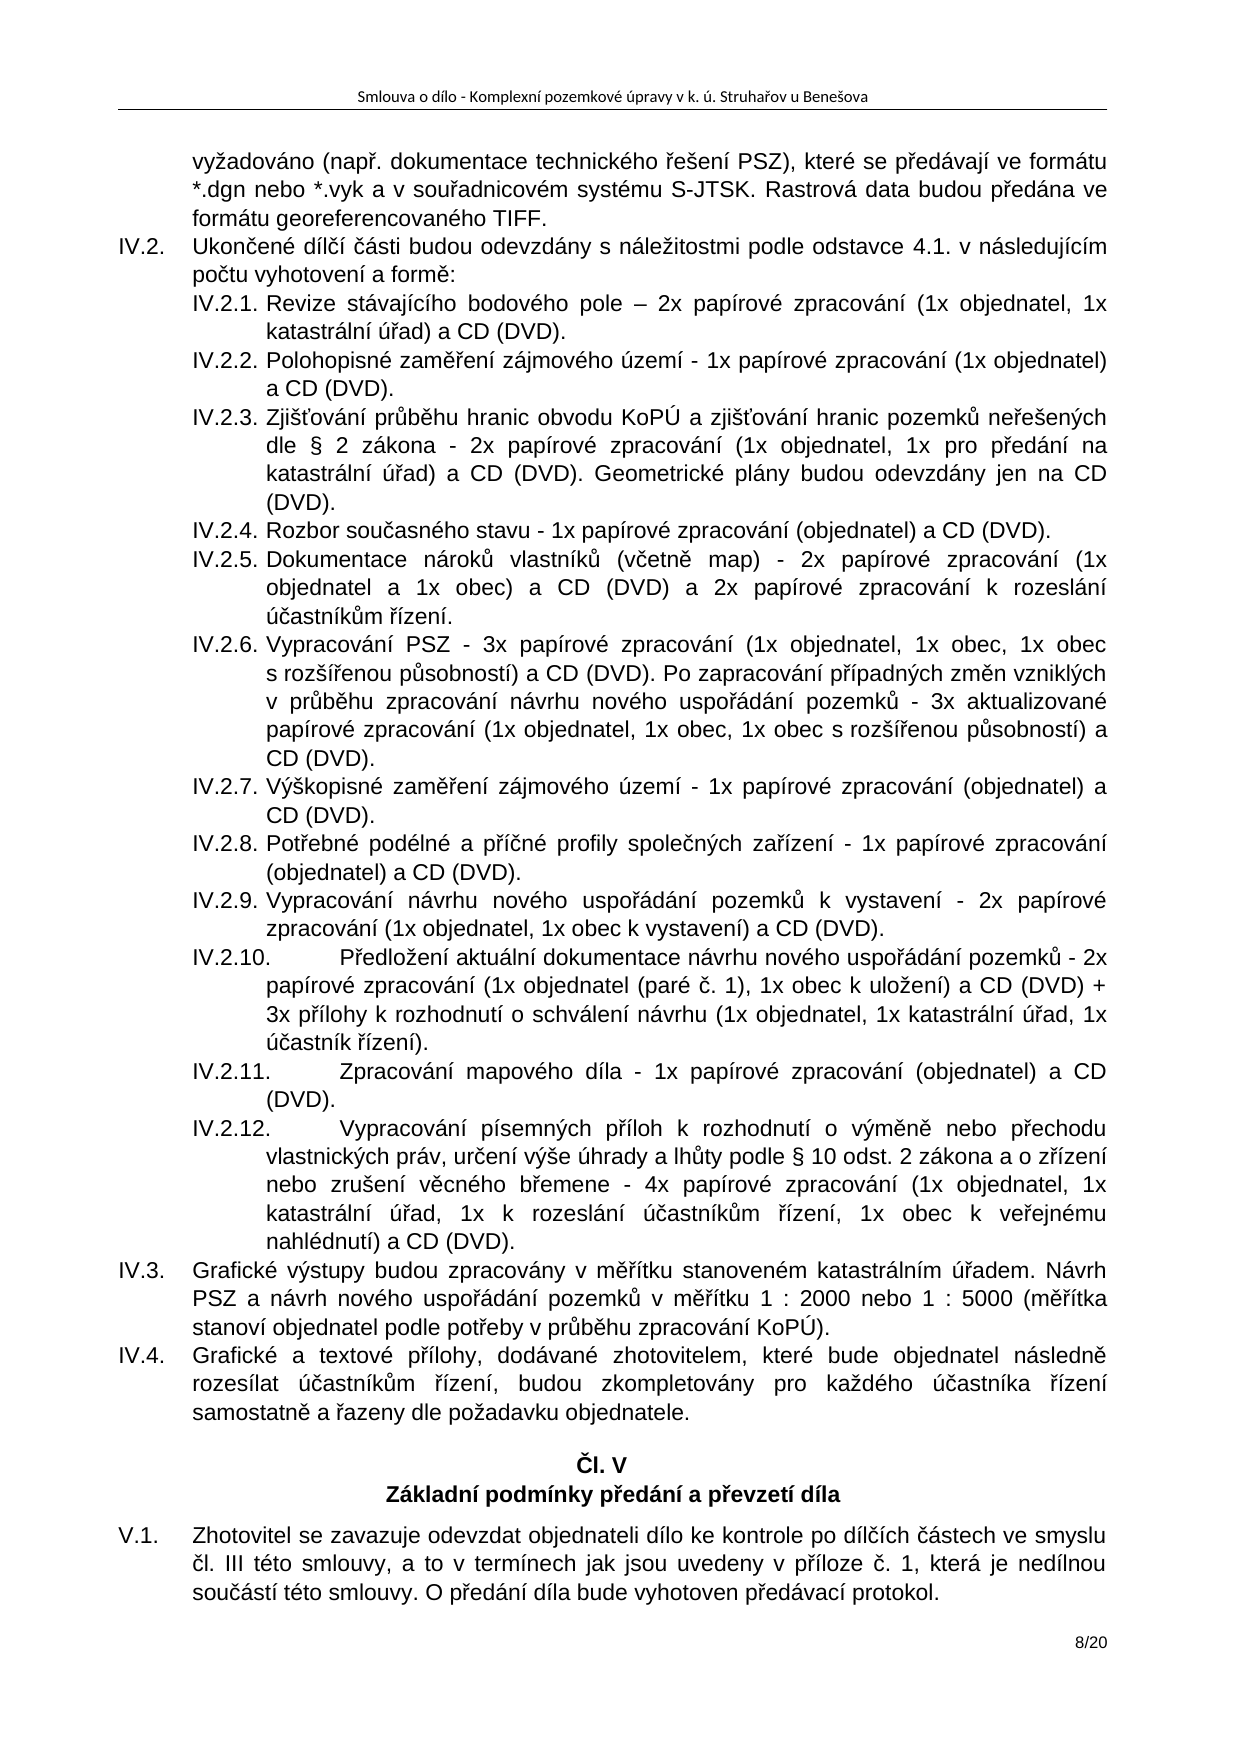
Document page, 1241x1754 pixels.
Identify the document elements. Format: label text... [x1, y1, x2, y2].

text Výškopisné zaměření zájmového území - 1x papírové zpracování (objednatel) a CD (DVD). [192, 773, 1107, 828]
text Zpracování mapového díla - 1x papírové zpracování (objednatel) a CD (DVD). [192, 1058, 1107, 1112]
text Základní podmínky předání a převzetí díla [118, 1452, 1107, 1507]
list Grafické a textové přílohy, dodávané zhotovitelem, které bude objednatel následně rozesílat účastníkům řízení, budou zkompletovány pro každého účastníka řízení samostatně a řazeny dle požadavku objednatele. [118, 1342, 1107, 1425]
text Dokumentace nároků vlastníků (včetně map) - 2x papírové zpracování (1x objednatel a 1x obec) a CD (DVD) a 2x papírové zpracování k rozeslání účastníkům řízení. [192, 546, 1107, 629]
text Potřebné podélné a příčné profily společných zařízení - 1x papírové zpracování (objednatel) a CD (DVD). [192, 830, 1107, 885]
text Vypracování návrhu nového uspořádání pozemků k vystavení - 2x papírové zpracování (1x objednatel, 1x obec k vystavení) a CD (DVD). [192, 887, 1107, 942]
text Zjišťování průběhu hranic obvodu KoPÚ a zjišťování hranic pozemků neřešených dle § 2 zákona - 2x papírové zpracování (1x objednatel, 1x pro předání na katastrální úřad) a CD (DVD). Geometrické plány budou odevzdány jen na CD (DVD). [192, 403, 1107, 515]
text Předložení aktuální dokumentace návrhu nového uspořádání pozemků - 2x papírové zpracování (1x objednatel (paré č. 1), 1x obec k uložení) a CD (DVD) + 3x přílohy k rozhodnutí o schválení návrhu (1x objednatel, 1x katastrální úřad, 1x účastník řízení). [192, 944, 1107, 1056]
list Ukončené dílčí části budou odevzdány s náležitostmi podle odstavce 4.1. v následujícím počtu vyhotovení a formě: [118, 233, 1107, 288]
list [118, 148, 1107, 231]
list Zhotovitel se zavazuje odevzdat objednateli dílo ke kontrole po dílčích částech ve smyslu čl. III této smlouvy, a to v termínech jak jsou uvedeny v příloze č. 1, která je nedílnou součástí této smlouvy. O předání díla bude vyhotoven předávací protokol. [118, 1522, 1107, 1605]
list Grafické výstupy budou zpracovány v měřítku stanoveném katastrálním úřadem. Návrh PSZ a návrh nového uspořádání pozemků v měřítku 1 : 2000 nebo 1 : 5000 (měřítka stanoví objednatel podle potřeby v průběhu zpracování KoPÚ). [118, 1257, 1107, 1340]
text Vypracování PSZ - 3x papírové zpracování (1x objednatel, 1x obec, 1x obec s rozšířenou působností) a CD (DVD). Po zapracování případných změn vzniklých v průběhu zpracování návrhu nového uspořádání pozemků - 3x aktualizované papírové zpracování (1x objednatel, 1x obec, 1x obec s rozšířenou působností) a CD (DVD). [192, 631, 1107, 771]
text Polohopisné zaměření zájmového území - 1x papírové zpracování (1x objednatel) a CD (DVD). [192, 347, 1107, 401]
text Rozbor současného stavu - 1x papírové zpracování (objednatel) a CD (DVD). [192, 517, 1107, 544]
text Revize stávajícího bodového pole – 2x papírové zpracování (1x objednatel, 1x katastrální úřad) a CD (DVD). [192, 290, 1107, 344]
text Vypracování písemných příloh k rozhodnutí o výměně nebo přechodu vlastnických práv, určení výše úhrady a lhůty podle § 10 odst. 2 zákona a o zřízení nebo zrušení věcného břemene - 4x papírové zpracování (1x objednatel, 1x katastrální úřad, 1x k rozeslání účastníkům řízení, 1x obec k veřejnému nahlédnutí) a CD (DVD). [192, 1114, 1107, 1254]
